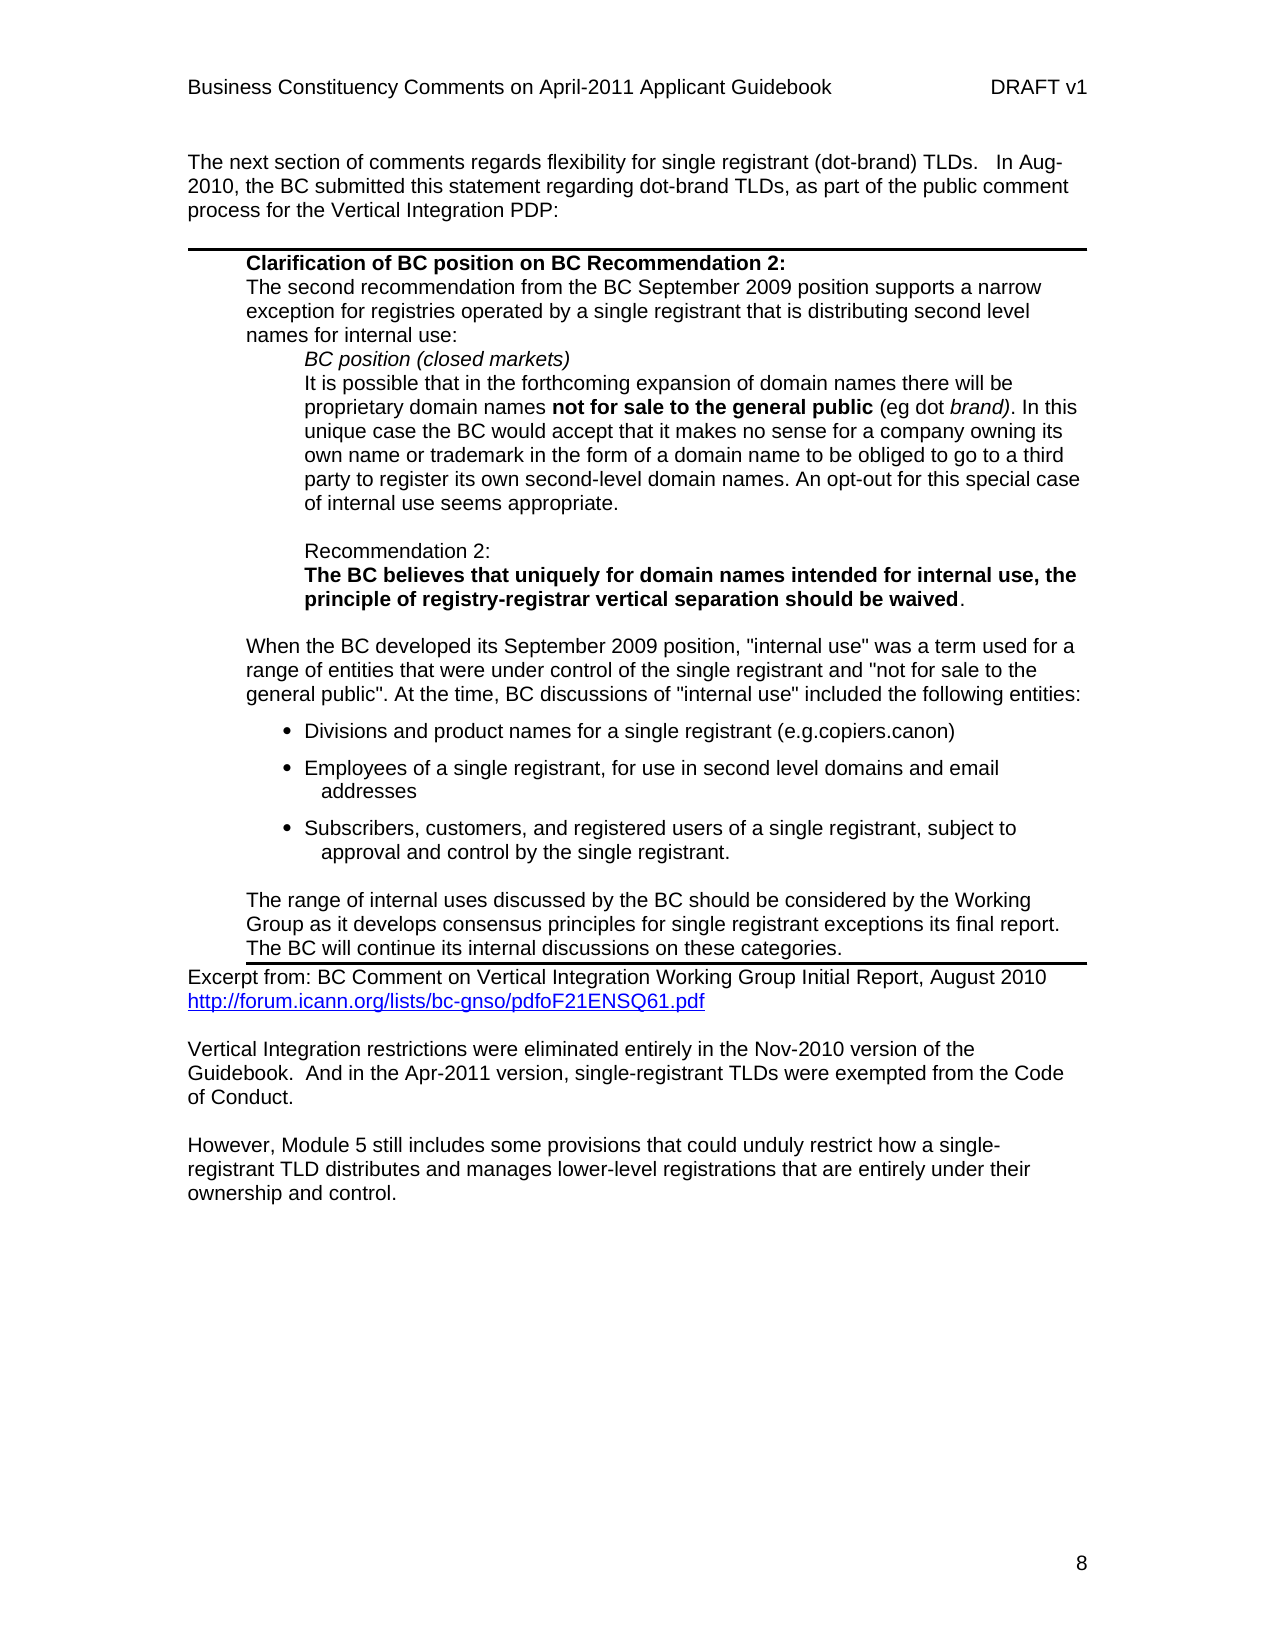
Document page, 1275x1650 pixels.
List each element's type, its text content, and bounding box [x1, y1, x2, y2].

text Recommendation 2: [304, 538, 1087, 562]
list Divisions and product names for a single registrant (e.g.copiers.canon) [283, 719, 1087, 743]
text http://forum.icann.org/lists/bc-gnso/pdfoF21ENSQ61.pdf [187, 989, 1087, 1013]
text It is possible that in the forthcoming expansion of domain names there will be proprietary domain names not for sale to the general public (eg dot brand). In this unique case the BC would accept that it makes no sense for a company owning its own name or trademark in the form of a domain name to be obliged to go to a third party to register its own second-level domain names. An opt-out for this special case of internal use seems appropriate. [304, 371, 1087, 514]
list Employees of a single registrant, for use in second level domains and email addresses [283, 755, 1087, 803]
text Clarification of BC position on BC Recommendation 2: [246, 251, 1087, 275]
text The next section of comments regards flexibility for single registrant (dot-brand) TLDs. In Aug-2010, the BC submitted this statement regarding dot-brand TLDs, as part of the public comment process for the Vertical Integration PDP: [187, 150, 1087, 222]
text The range of internal uses discussed by the BC should be considered by the Working Group as it develops consensus principles for single registrant exceptions its final report. The BC will continue its internal discussions on these categories. [246, 888, 1087, 962]
text Vertical Integration restrictions were eliminated entirely in the Nov-2010 version of the Guidebook. And in the Apr-2011 version, single-registrant TLDs were exempted from the Code of Conduct. [187, 1037, 1087, 1109]
text The second recommendation from the BC September 2009 position supports a narrow exception for registries operated by a single registrant that is distributing second level names for internal use: [246, 275, 1087, 347]
text BC position (closed markets) [304, 347, 1087, 371]
text Excerpt from: BC Comment on Vertical Integration Working Group Initial Report, August 2010 [187, 965, 1087, 989]
text When the BC developed its September 2009 position, "internal use" was a term used for a range of entities that were under control of the single registrant and "not for sale to the general public". At the time, BC discussions of "internal use" included the following entities: [246, 634, 1087, 706]
list Subscribers, customers, and registered users of a single registrant, subject to approval and control by the single registrant. [283, 816, 1087, 864]
text However, Module 5 still includes some provisions that could unduly restrict how a single-registrant TLD distributes and manages lower-level registrations that are entirely under their ownership and control. [187, 1133, 1087, 1204]
text The BC believes that uniquely for domain names intended for internal use, the principle of registry-registrar vertical separation should be waived. [304, 562, 1087, 610]
